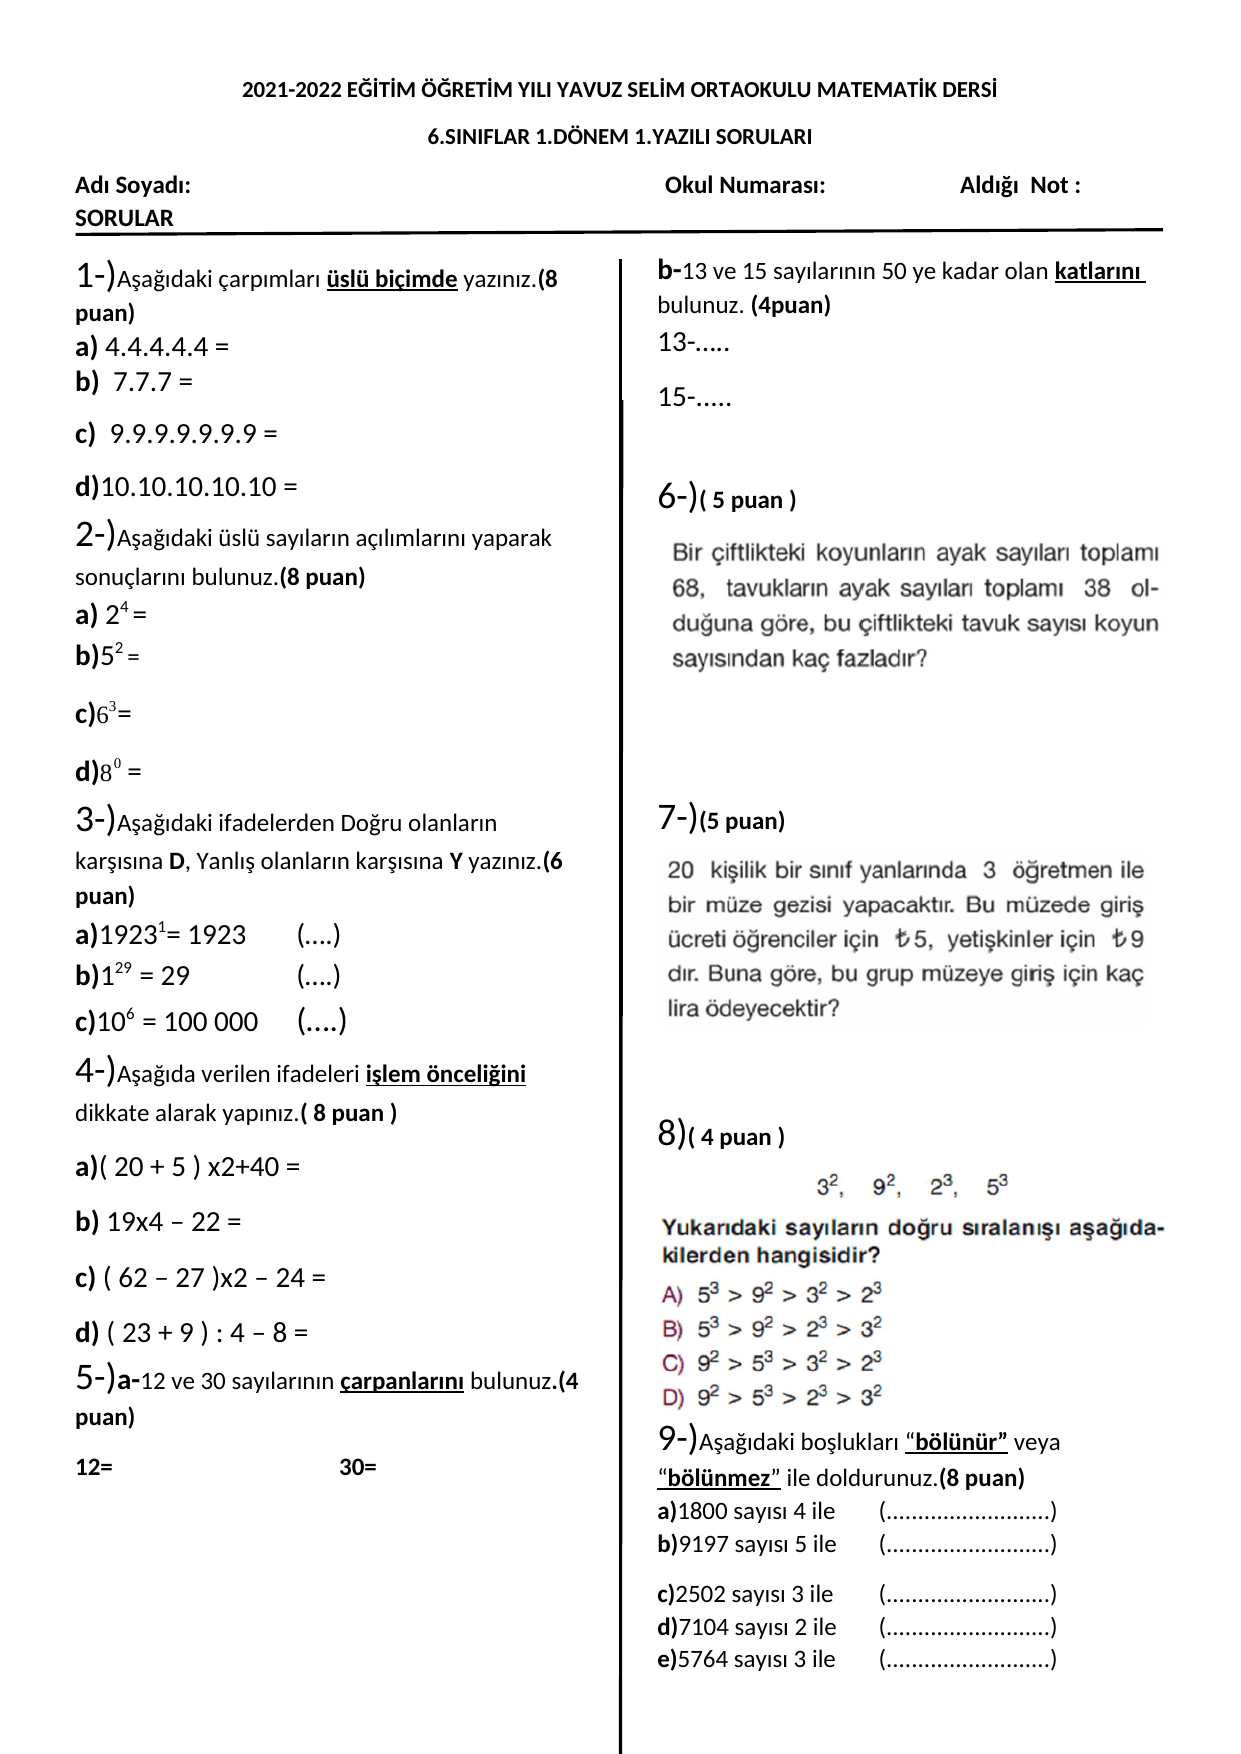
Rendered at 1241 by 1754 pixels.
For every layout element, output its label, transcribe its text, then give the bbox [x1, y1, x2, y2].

text a)( 20 + 5 ) x2+40 = [75, 1148, 583, 1184]
text Adı Soyadı: Okul Numarası: Aldığı Not : SORULAR [75, 169, 1165, 232]
text b) 19x4 – 22 = [75, 1203, 583, 1239]
text d) ( 23 + 9 ) : 4 – 8 = 5-)a-12 ve 30 sayılarının çarpanlarını bulunuz.(4 puan) [75, 1314, 583, 1432]
text b-13 ve 15 sayılarının 50 ye kadar olan katlarını bulunuz. (4puan) 13-….. [657, 251, 1165, 358]
text c)= [75, 695, 583, 731]
text 2021-2022 EĞİTİM ÖĞRETİM YILI YAVUZ SELİM ORTAOKULU MATEMATİK DERSİ [75, 75, 1165, 103]
text c) ( 62 – 27 )x2 – 24 = [75, 1259, 583, 1294]
picture [657, 841, 1165, 1029]
text d)10.10.10.10.10 = 2-)Aşağıdaki üslü sayıların açılımlarını yaparak sonuçlarını bulunuz.(8 puan) a) 24 = b)52 = [75, 468, 583, 673]
text d) = 3-)Aşağıdaki ifadelerden Doğru olanların karşısına D, Yanlış olanların karşısına Y yazınız.(6 puan) a)19231= 1923 (….) b)129 = 29 (….) c)106 = 100 000 (….) 4-)Aşağıda verilen ifadeleri işlem önceliğini dikkate alarak yapınız.( 8 puan ) [75, 753, 583, 1127]
text c) 9.9.9.9.9.9.9 = [75, 416, 583, 451]
picture [657, 1157, 1165, 1411]
text 6-)( 5 puan ) 7-)(5 puan) 8)( 4 puan ) 9-)Aşağıdaki boşlukları “bölünür” veya “bölünmez” ile doldurunuz.(8 puan) a)1800 sayısı 4 ile (..........................) b)9197 sayısı 5 ile (..........................) [657, 675, 1165, 841]
text 6-)( 5 puan ) 7-)(5 puan) 8)( 4 puan ) 9-)Aşağıdaki boşlukları “bölünür” veya “bölünmez” ile doldurunuz.(8 puan) a)1800 sayısı 4 ile (..........................) b)9197 sayısı 5 ile (..........................) [657, 433, 1165, 520]
picture [657, 520, 1165, 675]
text 15-..... [657, 378, 1165, 413]
text 6-)( 5 puan ) 7-)(5 puan) 8)( 4 puan ) 9-)Aşağıdaki boşlukları “bölünür” veya “bölünmez” ile doldurunuz.(8 puan) a)1800 sayısı 4 ile (..........................) b)9197 sayısı 5 ile (..........................) [657, 1029, 1165, 1157]
text 6.SINIFLAR 1.DÖNEM 1.YAZILI SORULARI [75, 122, 1165, 150]
text 6-)( 5 puan ) 7-)(5 puan) 8)( 4 puan ) 9-)Aşağıdaki boşlukları “bölünür” veya “bölünmez” ile doldurunuz.(8 puan) a)1800 sayısı 4 ile (..........................) b)9197 sayısı 5 ile (..........................) [657, 1411, 1165, 1559]
text 12= 30= [75, 1451, 583, 1512]
text 1-)Aşağıdaki çarpımları üslü biçimde yazınız.(8 puan) a) 4.4.4.4.4 = b) 7.7.7 = [75, 251, 583, 399]
